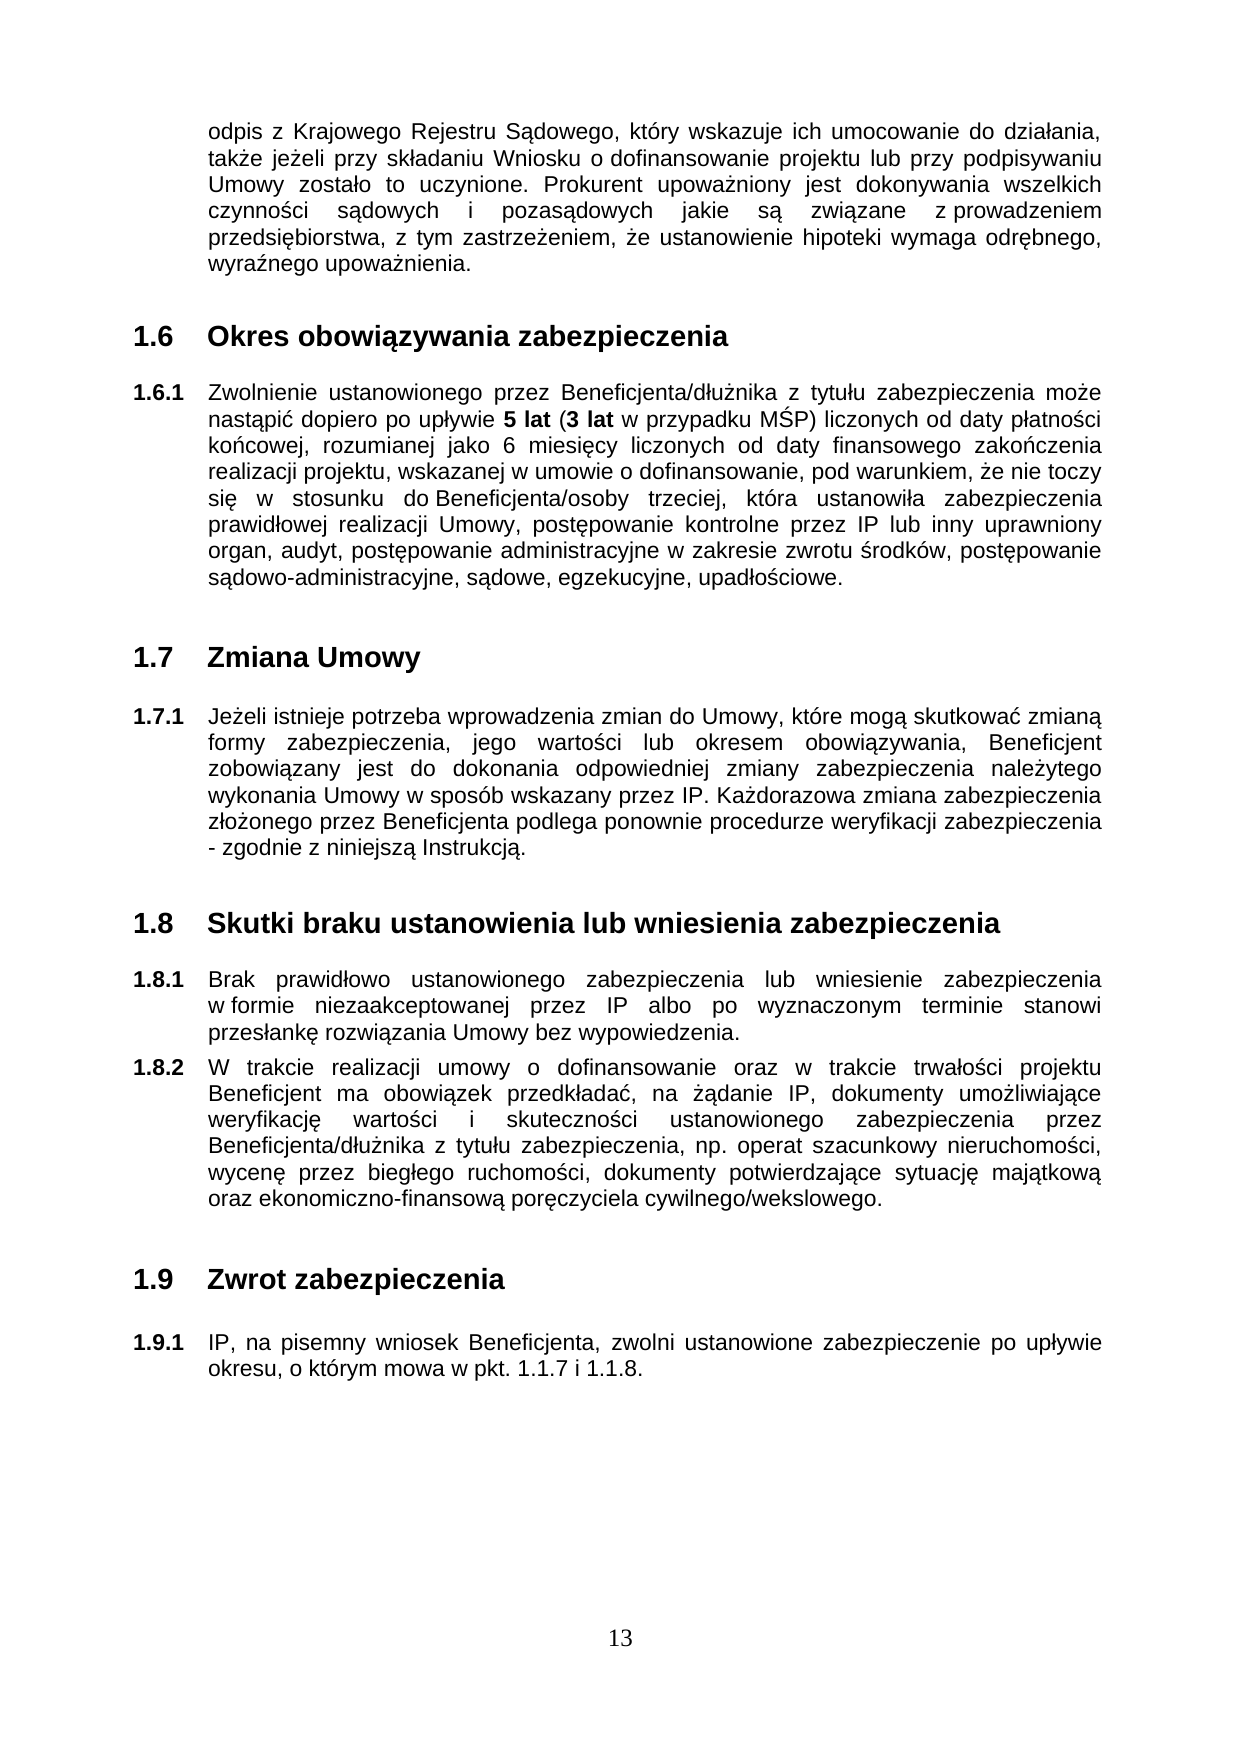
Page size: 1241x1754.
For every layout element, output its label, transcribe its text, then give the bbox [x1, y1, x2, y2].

list Zwrot zabezpieczenia [133, 1262, 1102, 1295]
list Okres obowiązywania zabezpieczenia [133, 319, 1102, 353]
list IP, na pisemny wniosek Beneficjenta, zwolni ustanowione zabezpieczenie po upływie okresu, o którym mowa w pkt. 1.1.7 i 1.1.8. [133, 1329, 1102, 1382]
list W trakcie realizacji umowy o dofinansowanie oraz w trakcie trwałości projektu Beneficjent ma obowiązek przedkładać, na żądanie IP, dokumenty umożliwiające weryfikację wartości i skuteczności ustanowionego zabezpieczenia przez Beneficjenta/dłużnika z tytułu zabezpieczenia, np. operat szacunkowy nieruchomości, wycenę przez biegłego ruchomości, dokumenty potwierdzające sytuację majątkową oraz ekonomiczno-finansową poręczyciela cywilnego/wekslowego. [133, 1053, 1102, 1212]
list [133, 118, 1102, 276]
list Brak prawidłowo ustanowionego zabezpieczenia lub wniesienie zabezpieczenia w formie niezaakceptowanej przez IP albo po wyznaczonym terminie stanowi przesłankę rozwiązania Umowy bez wypowiedzenia. [133, 966, 1102, 1045]
list Zwolnienie ustanowionego przez Beneficjenta/dłużnika z tytułu zabezpieczenia może nastąpić dopiero po upływie 5 lat (3 lat w przypadku MŚP) liczonych od daty płatności końcowej, rozumianej jako 6 miesięcy liczonych od daty finansowego zakończenia realizacji projektu, wskazanej w umowie o dofinansowanie, pod warunkiem, że nie toczy się w stosunku do Beneficjenta/osoby trzeciej, która ustanowiła zabezpieczenia prawidłowej realizacji Umowy, postępowanie kontrolne przez IP lub inny uprawniony organ, audyt, postępowanie administracyjne w zakresie zwrotu środków, postępowanie sądowo-administracyjne, sądowe, egzekucyjne, upadłościowe. [133, 379, 1102, 590]
list Jeżeli istnieje potrzeba wprowadzenia zmian do Umowy, które mogą skutkować zmianą formy zabezpieczenia, jego wartości lub okresem obowiązywania, Beneficjent zobowiązany jest do dokonania odpowiedniej zmiany zabezpieczenia należytego wykonania Umowy w sposób wskazany przez IP. Każdorazowa zmiana zabezpieczenia złożonego przez Beneficjenta podlega ponownie procedurze weryfikacji zabezpieczenia - zgodnie z niniejszą Instrukcją. [133, 703, 1102, 861]
list Skutki braku ustanowienia lub wniesienia zabezpieczenia [133, 906, 1102, 940]
list Zmiana Umowy [133, 640, 1102, 674]
